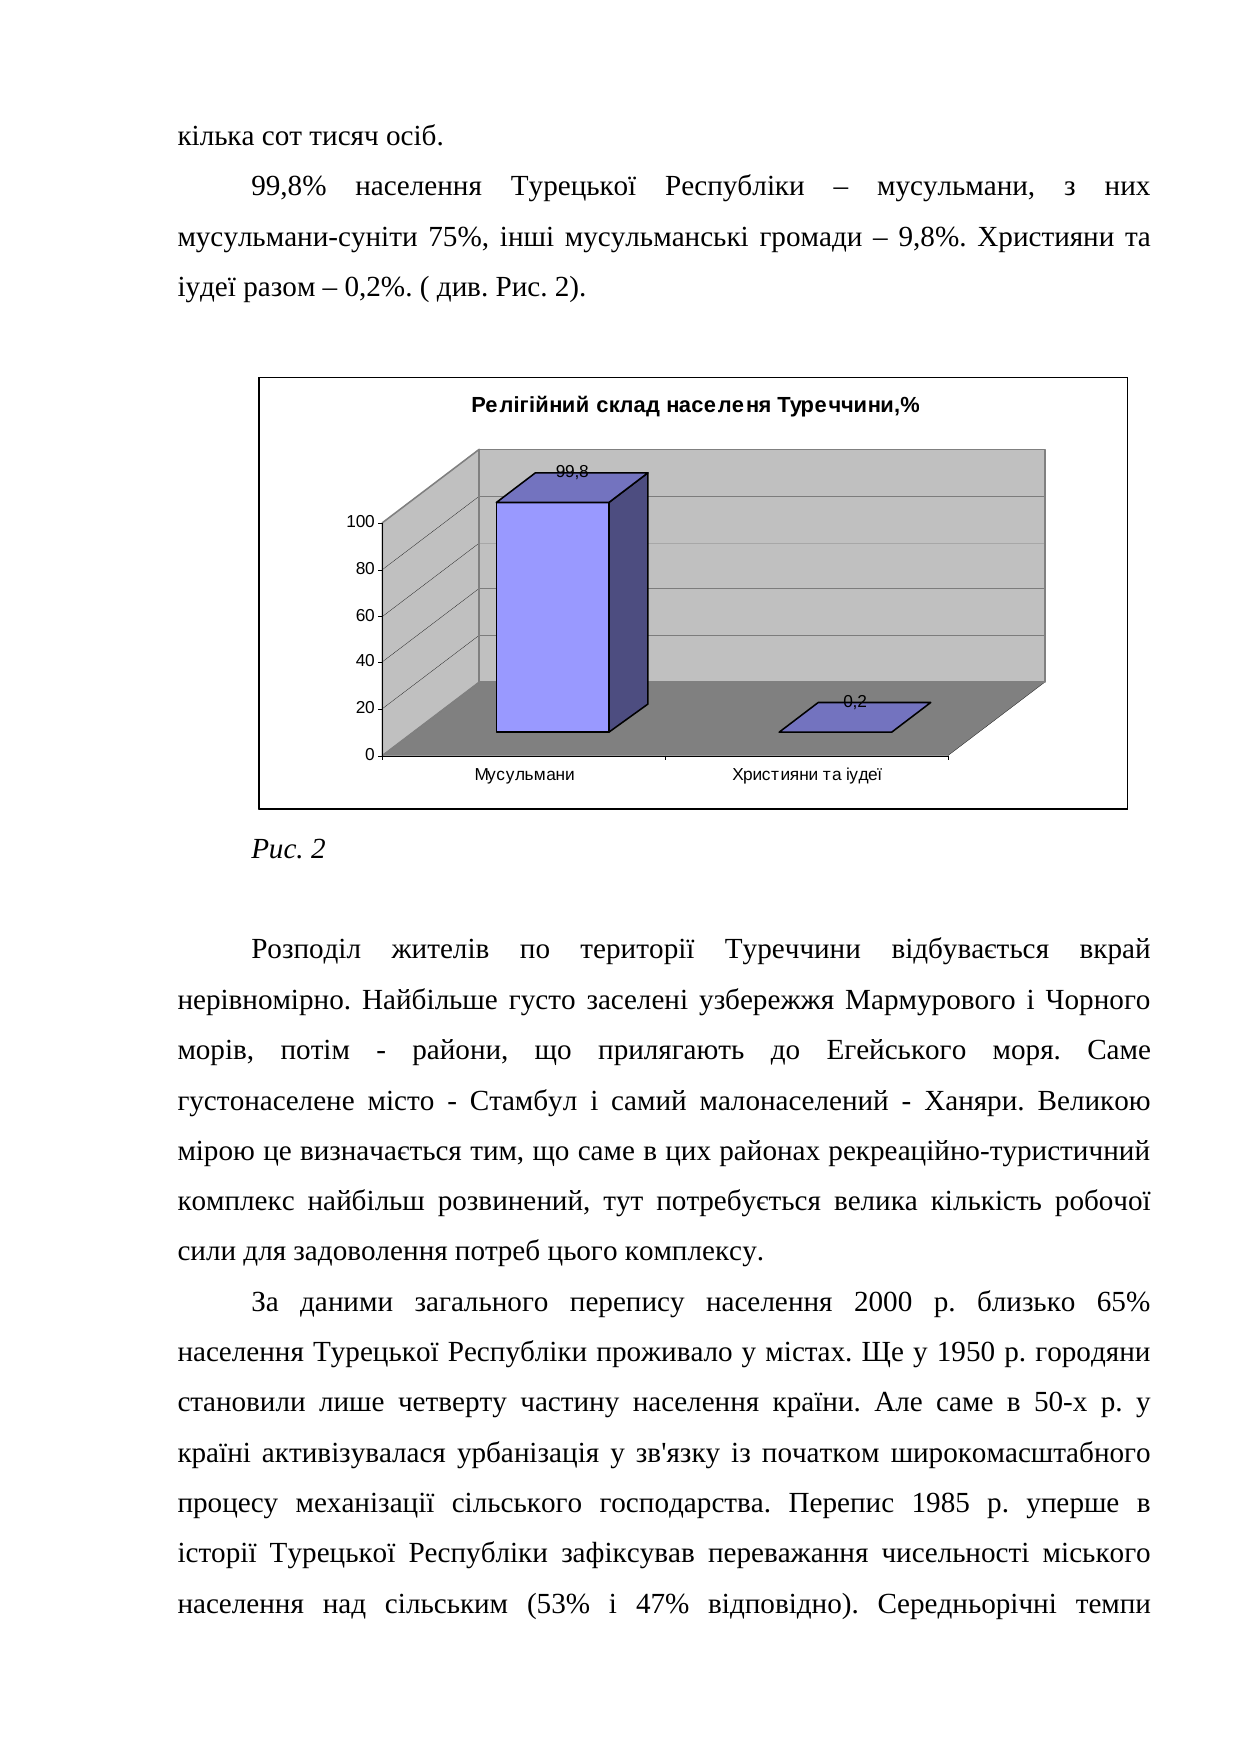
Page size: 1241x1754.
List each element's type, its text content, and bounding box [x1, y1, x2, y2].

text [177, 1284, 1152, 1619]
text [177, 118, 1152, 152]
text 99,8% населення Турецької Республіки – мусульмани, з них мусульмани-суніти 75%, інші мусульманські громади – 9,8%. Християни та іудеї разом – 0,2%. ( див. Рис. 2). [177, 168, 1152, 303]
text Рис. 2 [177, 831, 1152, 864]
text Розподіл жителів по території Туреччини відбувається вкрай нерівномірно. Найбільше густо заселені узбережжя Мармурового і Чорного морів, потім - райони, що прилягають до Егейського моря. Саме густонаселене місто - Стамбул і самий малонаселений - Ханяри. Великою мірою це визначається тим, що саме в цих районах рекреаційно-туристичний комплекс найбільш розвинений, тут потребується велика кількість робочої сили для задоволення потреб цього комплексу. [177, 932, 1152, 1267]
